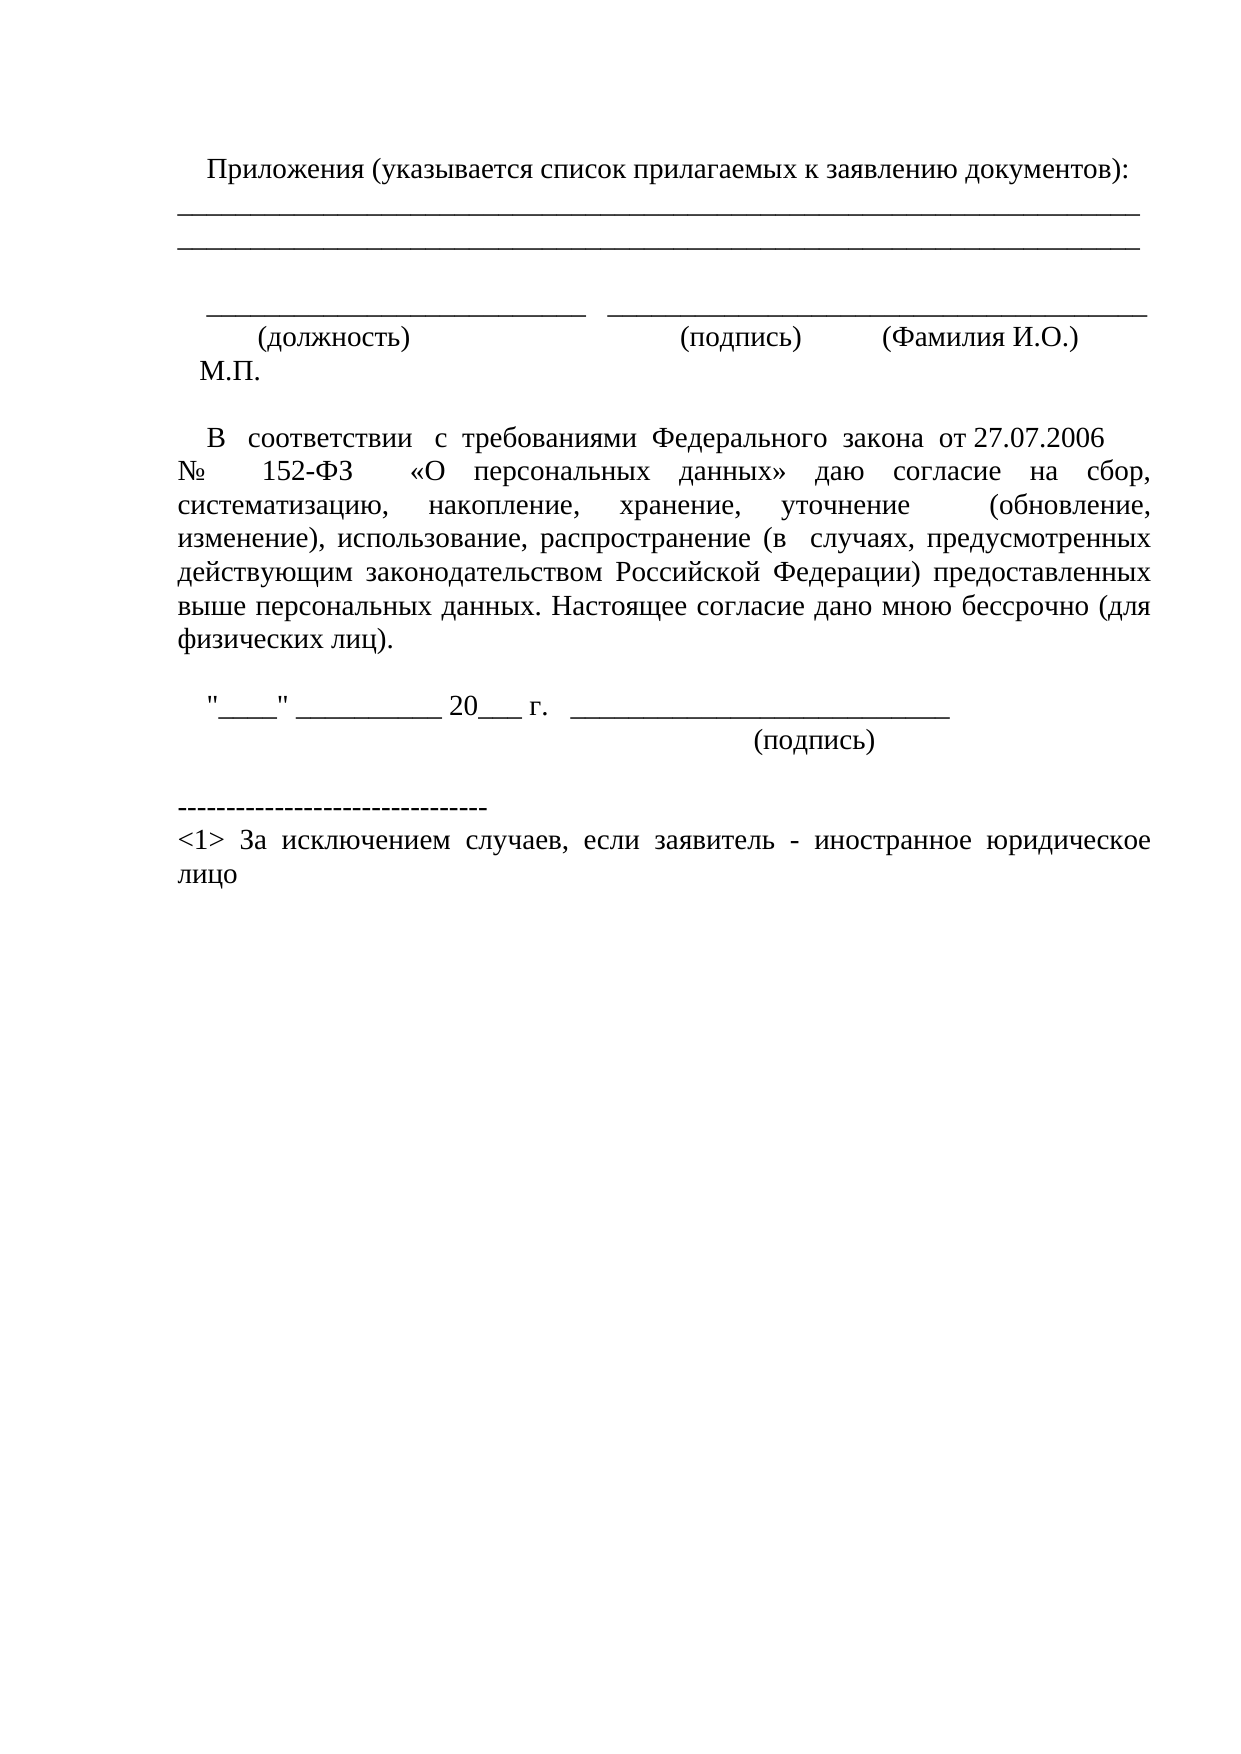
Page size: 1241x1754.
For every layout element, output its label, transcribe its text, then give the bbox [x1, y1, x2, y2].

text М.П. [177, 353, 1152, 386]
text (подпись) [177, 722, 1152, 755]
text В соответствии с требованиями Федерального закона от 27.07.2006 [177, 420, 1152, 453]
text <1> За исключением случаев, если заявитель - иностранное юридическое лицо [177, 822, 1152, 889]
text № 152-ФЗ «О персональных данных» даю согласие на сбор, систематизацию, накопление, хранение, уточнение (обновление, изменение), использование, распространение (в случаях, предусмотренных действующим законодательством Российской Федерации) предоставленных выше персональных данных. Настоящее согласие дано мною бессрочно (для физических лиц). [177, 453, 1152, 655]
text "____" __________ 20___ г. __________________________ [177, 688, 1152, 722]
text __________________________ _____________________________________ [177, 286, 1152, 319]
text (должность) (подпись) (Фамилия И.О.) [177, 319, 1152, 353]
text ____________________________________________________________________________________________________________________________________ [177, 185, 1152, 252]
text -------------------------------- [177, 789, 1152, 822]
text Приложения (указывается список прилагаемых к заявлению документов): [177, 152, 1152, 185]
